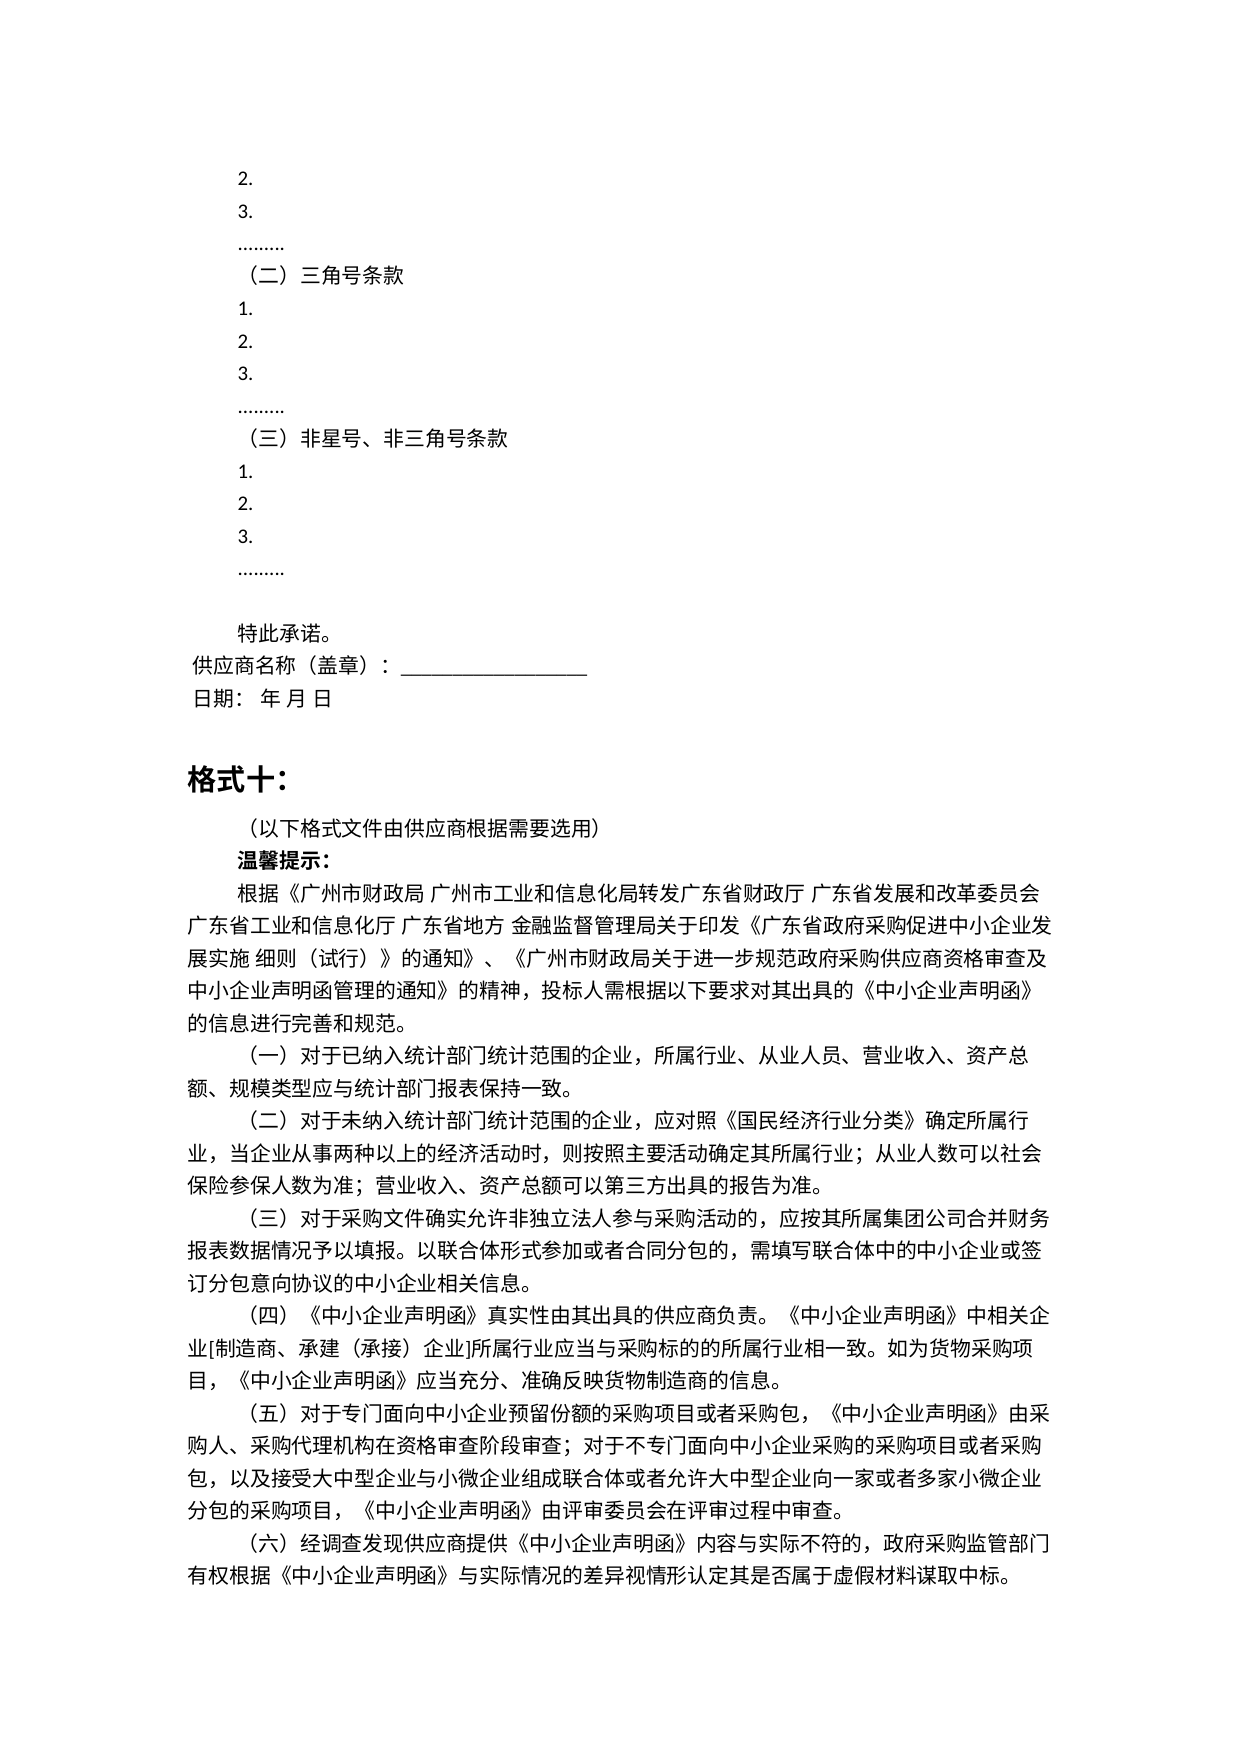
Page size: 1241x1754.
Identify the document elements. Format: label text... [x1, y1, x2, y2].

text 3. [187, 194, 1053, 227]
text ......... [187, 552, 1053, 617]
text 根据《广州市财政局 广州市工业和信息化局转发广东省财政厅 广东省发展和改革委员会 广东省工业和信息化厅 广东省地方 金融监督管理局关于印发《广东省政府采购促进中小企业发展实施 细则（试行）》的通知》、《广州市财政局关于进一步规范政府采购供应商资格审查及中小企业声明函管理的通知》的精神，投标人需根据以下要求对其出具的《中小企业声明函》的信息进行完善和规范。 [187, 877, 1053, 1039]
text 2. [187, 324, 1053, 357]
text （以下格式文件由供应商根据需要选用） [187, 812, 1053, 844]
text （二）对于未纳入统计部门统计范围的企业，应对照《国民经济行业分类》确定所属行业，当企业从事两种以上的经济活动时，则按照主要活动确定其所属行业；从业人数可以社会保险参保人数为准；营业收入、资产总额可以第三方出具的报告为准。 [187, 1104, 1053, 1202]
text 1. [187, 292, 1053, 324]
text ......... [187, 227, 1053, 259]
text 特此承诺。 [187, 617, 1053, 649]
text 格式十： [187, 747, 1053, 812]
text ......... [187, 389, 1053, 422]
text （二）三角号条款 [187, 259, 1053, 292]
text 温馨提示： [187, 844, 1053, 877]
text 供应商名称（盖章）：__________________ [187, 649, 1053, 682]
text 3. [187, 357, 1053, 389]
text （一）对于已纳入统计部门统计范围的企业，所属行业、从业人员、营业收入、资产总额、规模类型应与统计部门报表保持一致。 [187, 1039, 1053, 1104]
text 1. [187, 454, 1053, 487]
text 日期： 年 月 日 [187, 682, 1053, 714]
text 2. [187, 162, 1053, 194]
text （五）对于专门面向中小企业预留份额的采购项目或者采购包，《中小企业声明函》由采购人、采购代理机构在资格审查阶段审查；对于不专门面向中小企业采购的采购项目或者采购包，以及接受大中型企业与小微企业组成联合体或者允许大中型企业向一家或者多家小微企业分包的采购项目，《中小企业声明函》由评审委员会在评审过程中审查。 [187, 1397, 1053, 1527]
text （三）对于采购文件确实允许非独立法人参与采购活动的，应按其所属集团公司合并财务报表数据情况予以填报。以联合体形式参加或者合同分包的，需填写联合体中的中小企业或签订分包意向协议的中小企业相关信息。 [187, 1202, 1053, 1299]
text （六）经调查发现供应商提供《中小企业声明函》内容与实际不符的，政府采购监管部门有权根据《中小企业声明函》与实际情况的差异视情形认定其是否属于虚假材料谋取中标。 [187, 1527, 1053, 1592]
text （三）非星号、非三角号条款 [187, 422, 1053, 454]
text （四）《中小企业声明函》真实性由其出具的供应商负责。《中小企业声明函》中相关企业[制造商、承建（承接）企业]所属行业应当与采购标的的所属行业相一致。如为货物采购项目，《中小企业声明函》应当充分、准确反映货物制造商的信息。 [187, 1299, 1053, 1397]
text 3. [187, 519, 1053, 552]
text 2. [187, 487, 1053, 519]
